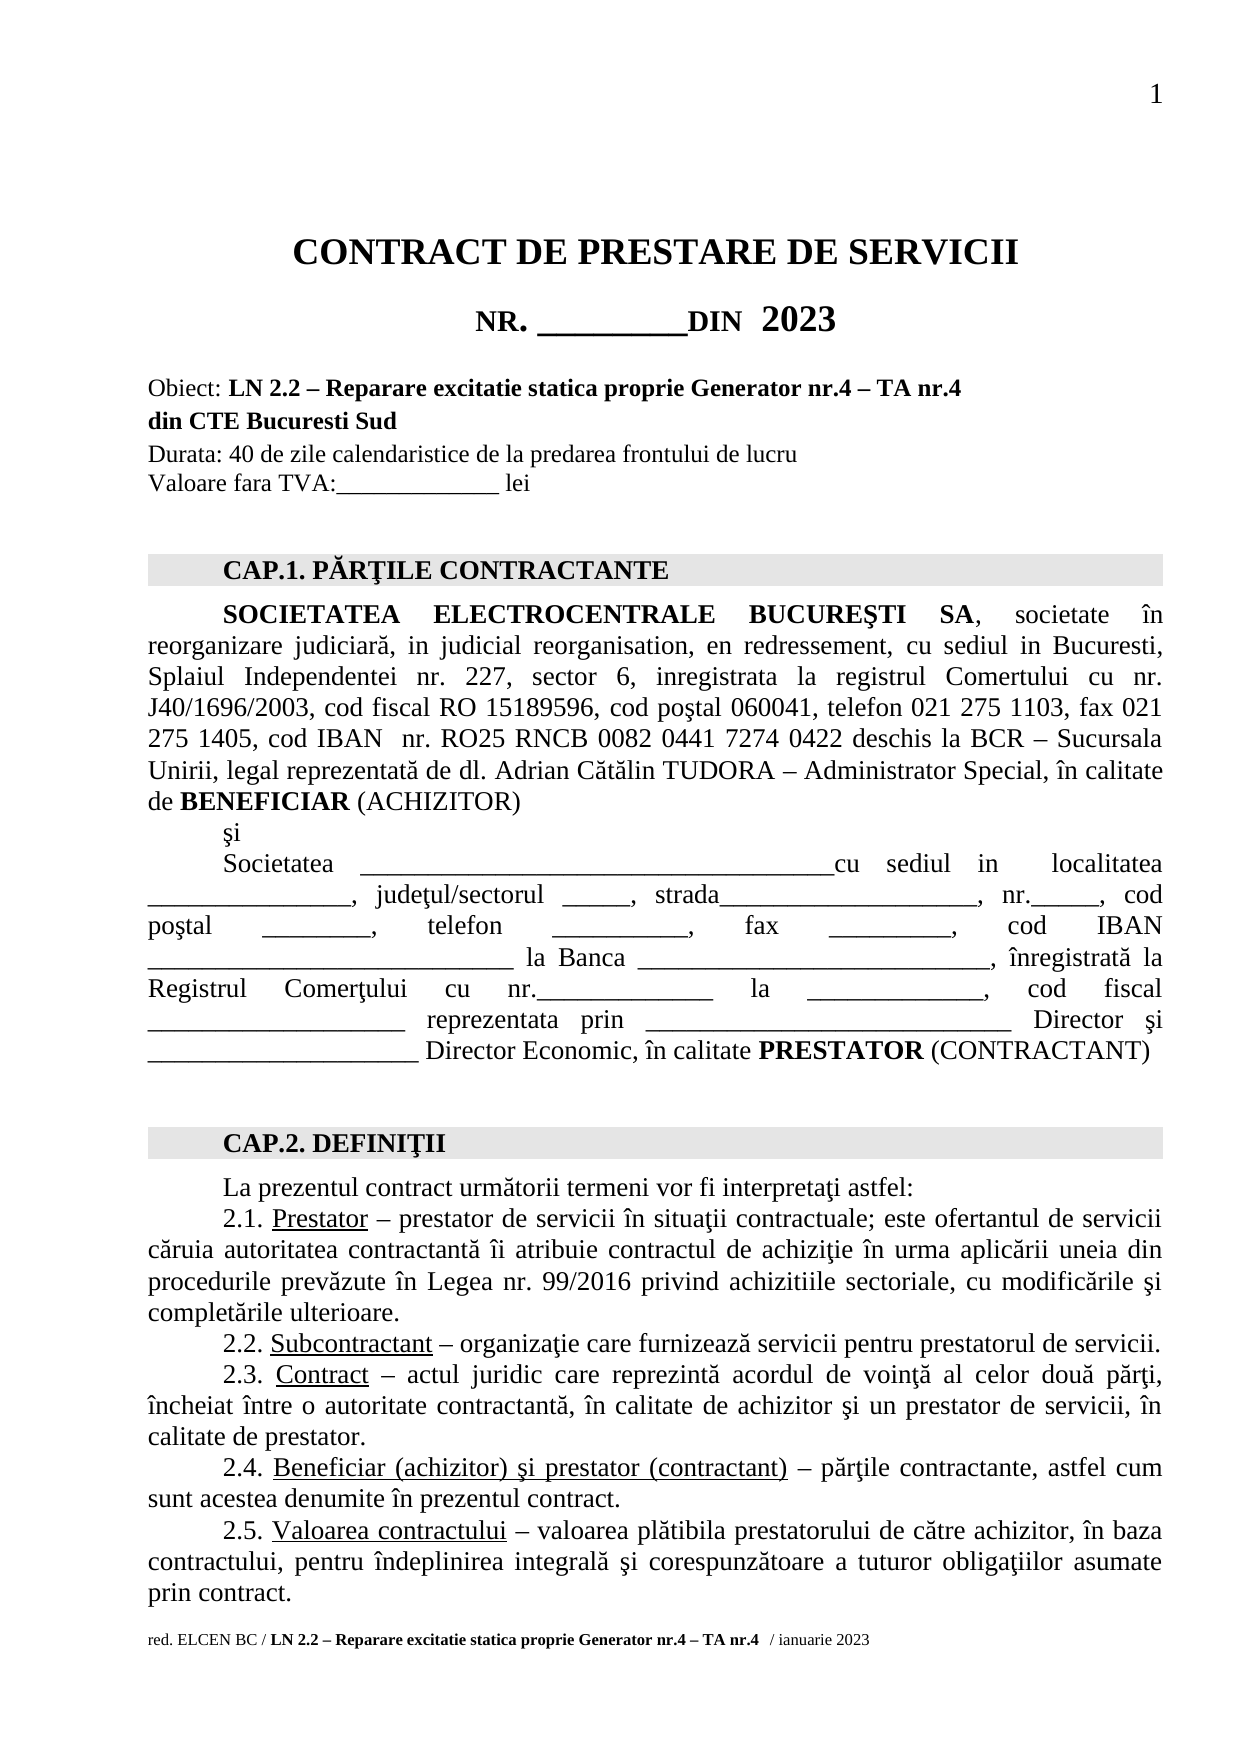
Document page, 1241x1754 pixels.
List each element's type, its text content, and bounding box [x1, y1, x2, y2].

text Valoare fara TVA:_____________ lei [148, 468, 1163, 497]
text Societatea ___________________________________cu sediul in localitatea _______________, judeţul/sectorul _____, strada___________________, nr._____, cod poştal ________, telefon __________, fax _________, cod IBAN ___________________________ la Banca __________________________, înregistrată la Registrul Comerţului cu nr._____________ la _____________, cod fiscal ___________________ reprezentata prin ___________________________ Director şi ____________________ Director Economic, în calitate PRESTATOR (CONTRACTANT) [148, 847, 1163, 1065]
text 2.1. Prestator – prestator de servicii în situaţii contractuale; este ofertantul de servicii căruia autoritatea contractantă îi atribuie contractul de achiziţie în urma aplicării uneia din procedurile prevăzute în Legea nr. 99/2016 privind achizitiile sectoriale, cu modificările şi completările ulterioare. [148, 1202, 1163, 1327]
text 2.2. Subcontractant – organizaţie care furnizează servicii pentru prestatorul de servicii. [148, 1327, 1163, 1358]
text din CTE Bucuresti Sud [148, 406, 1163, 435]
text 2.5. Valoarea contractului – valoarea plătibila prestatorului de către achizitor, în baza contractului, pentru îndeplinirea integrală şi corespunzătoare a tuturor obligaţiilor asumate prin contract. [148, 1514, 1163, 1607]
subtitle CAP.1. PĂRŢILE CONTRACTANTE [148, 554, 1163, 586]
text SOCIETATEA ELECTROCENTRALE BUCUREŞTI SA, societate în reorganizare judiciară, in judicial reorganisation, en redressement, cu sediul in Bucuresti, Splaiul Independentei nr. 227, sector 6, inregistrata la registrul Comertului cu nr. J40/1696/2003, cod fiscal RO 15189596, cod poştal 060041, telefon 021 275 1103, fax 021 275 1405, cod IBAN nr. RO25 RNCB 0082 0441 7274 0422 deschis la BCR – Sucursala Unirii, legal reprezentată de dl. Adrian Cătălin TUDORA – Administrator Special, în calitate de BENEFICIAR (ACHIZITOR) [148, 598, 1163, 816]
subtitle CAP.2. DEFINIŢII [148, 1127, 1163, 1159]
text şi [148, 816, 1163, 847]
text Durata: 40 de zile calendaristice de la predarea frontului de lucru [148, 439, 1163, 468]
text CONTRACT DE PRESTARE DE SERVICII [148, 229, 1163, 273]
text 2.3. Contract – actul juridic care reprezintă acordul de voinţă al celor două părţi, încheiat între o autoritate contractantă, în calitate de achizitor şi un prestator de servicii, în calitate de prestator. [148, 1358, 1163, 1451]
text nr. ________din 2023 [148, 297, 1163, 340]
text Obiect: LN 2.2 – Reparare excitatie statica proprie Generator nr.4 – TA nr.4 [148, 373, 1163, 402]
text La prezentul contract următorii termeni vor fi interpretaţi astfel: [148, 1171, 1163, 1202]
text 2.4. Beneficiar (achizitor) şi prestator (contractant) – părţile contractante, astfel cum sunt acestea denumite în prezentul contract. [148, 1451, 1163, 1514]
